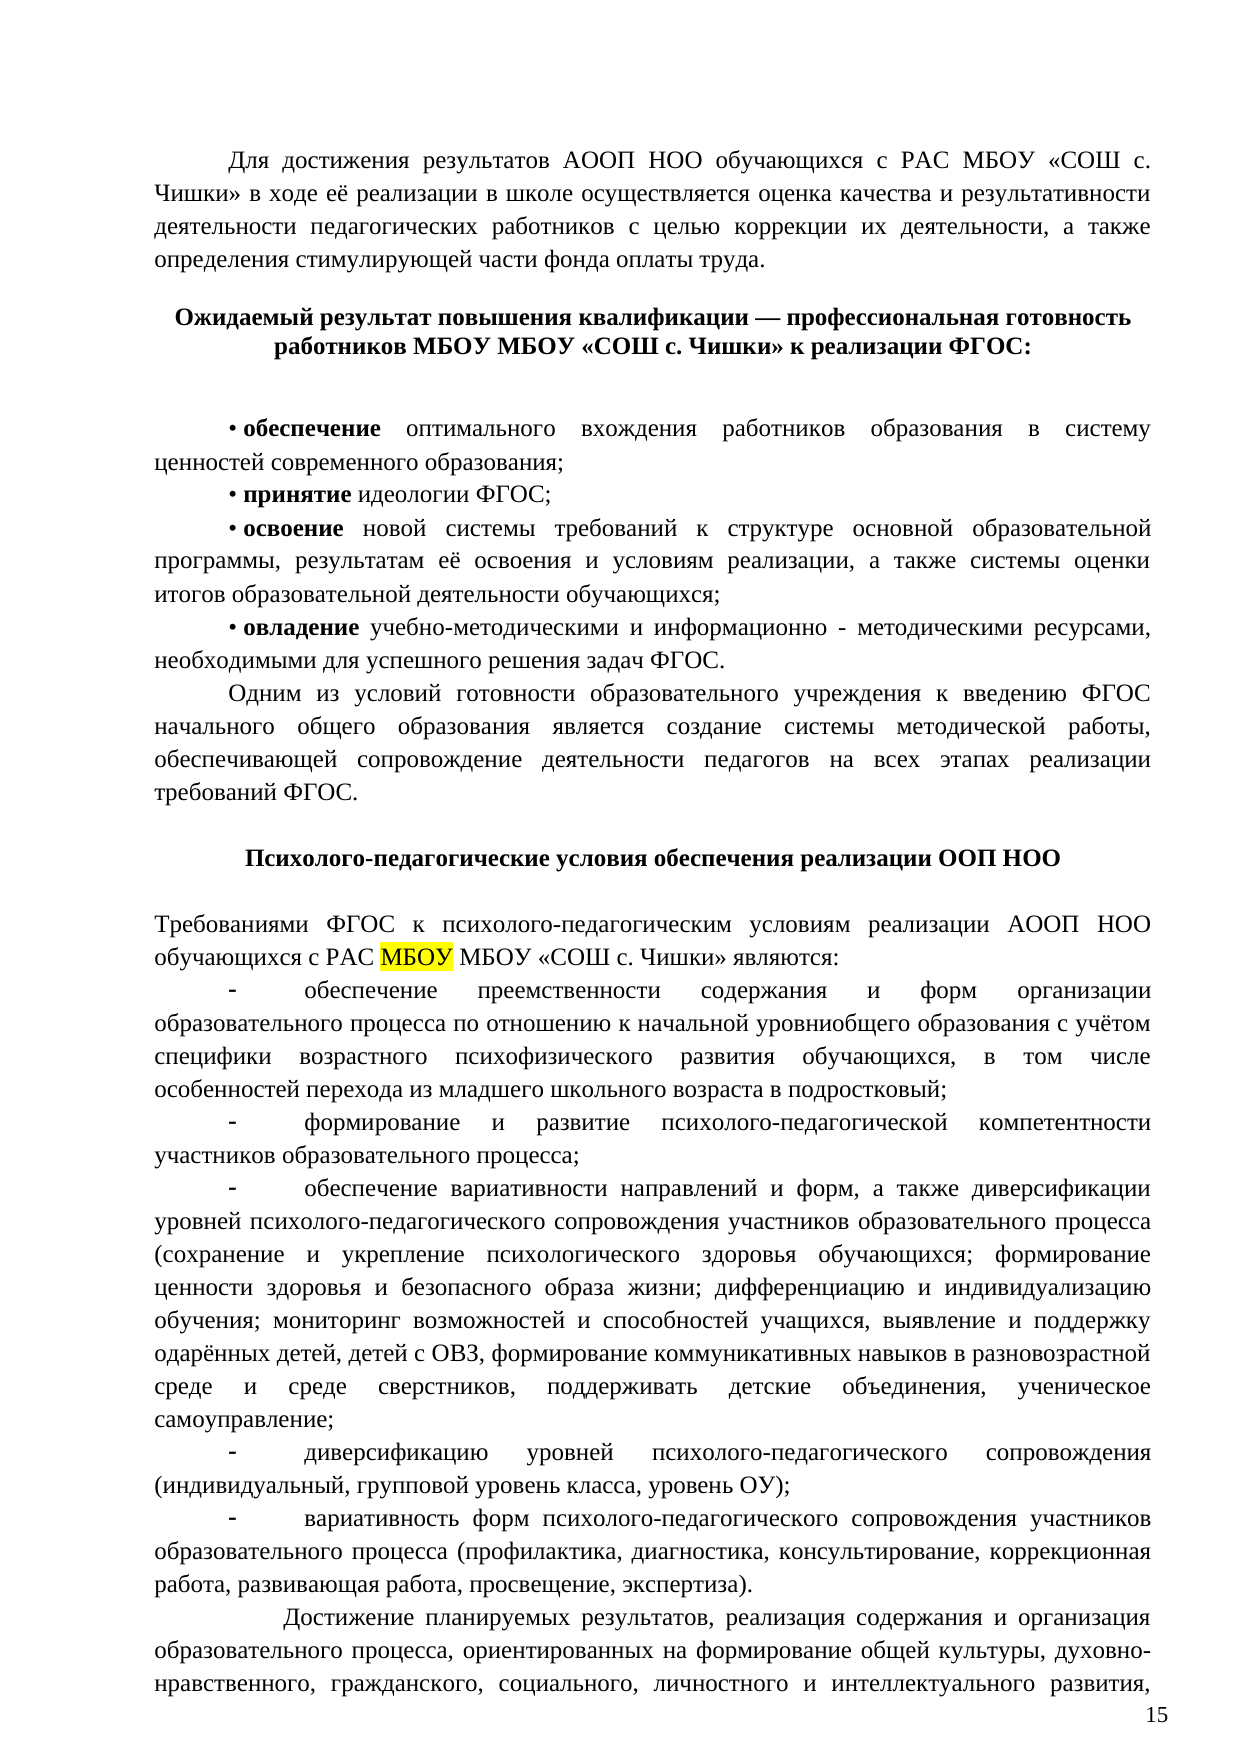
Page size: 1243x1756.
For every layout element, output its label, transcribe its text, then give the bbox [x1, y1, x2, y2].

text • овладение учебно-методическими и информационно - методическими ресурсами, необходимыми для успешного решения задач ФГОС. [154, 612, 1152, 673]
list диверсификацию уровней психолого-педагогического сопровождения (индивидуальный, групповой уровень класса, уровень ОУ); [154, 1437, 1152, 1499]
list вариативность форм психолого-педагогического сопровождения участников образовательного процесса (профилактика, диагностика, консультирование, коррекционная работа, развивающая работа, просвещение, экспертиза). [154, 1503, 1152, 1598]
list обеспечение преемственности содержания и форм организации образовательного процесса по отношению к начальной уровниобщего образования с учётом специфики возрастного психофизического развития обучающихся, в том числе особенностей перехода из младшего школьного возраста в подростковый; [154, 975, 1152, 1103]
text • обеспечение оптимального вхождения работников образования в систему ценностей современного образования; [154, 413, 1152, 475]
text Психолого-педагогические условия обеспечения реализации ООП НОО [154, 843, 1152, 872]
text • принятие идеологии ФГОС; [154, 479, 1152, 508]
text Ожидаемый результат повышения квалификации — профессиональная готовность работников МБОУ МБОУ «СОШ с. Чишки» к реализации ФГОС: [154, 302, 1152, 360]
text Для достижения результатов АООП НОО обучающихся с РАС МБОУ «СОШ с. Чишки» в ходе её реализации в школе осуществляется оценка качества и результативности деятельности педагогических работников с целью коррекции их деятельности, а также определения стимулирующей части фонда оплаты труда. [154, 145, 1152, 273]
text Требованиями ФГОС к психолого-педагогическим условиям реализации АООП НОО обучающихся с РАС МБОУ МБОУ «СОШ с. Чишки» являются: [154, 909, 1152, 971]
text • освоение новой системы требований к структуре основной образовательной программы, результатам её освоения и условиям реализации, а также системы оценки итогов образовательной деятельности обучающихся; [154, 513, 1152, 607]
list обеспечение вариативности направлений и форм, а также диверсификации уровней психолого-педагогического сопровождения участников образовательного процесса (сохранение и укрепление психологического здоровья обучающихся; формирование ценности здоровья и безопасного образа жизни; дифференциацию и индивидуализацию обучения; мониторинг возможностей и способностей учащихся, выявление и поддержку одарённых детей, детей с ОВЗ, формирование коммуникативных навыков в разновозрастной среде и среде сверстников, поддерживать детские объединения, ученическое самоуправление; [154, 1173, 1152, 1433]
list формирование и развитие психолого-педагогической компетентности участников образовательного процесса; [154, 1107, 1152, 1169]
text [154, 1602, 1152, 1697]
text Одним из условий готовности образовательного учреждения к введению ФГОС начального общего образования является создание системы методической работы, обеспечивающей сопровождение деятельности педагогов на всех этапах реализации требований ФГОС. [154, 678, 1152, 806]
